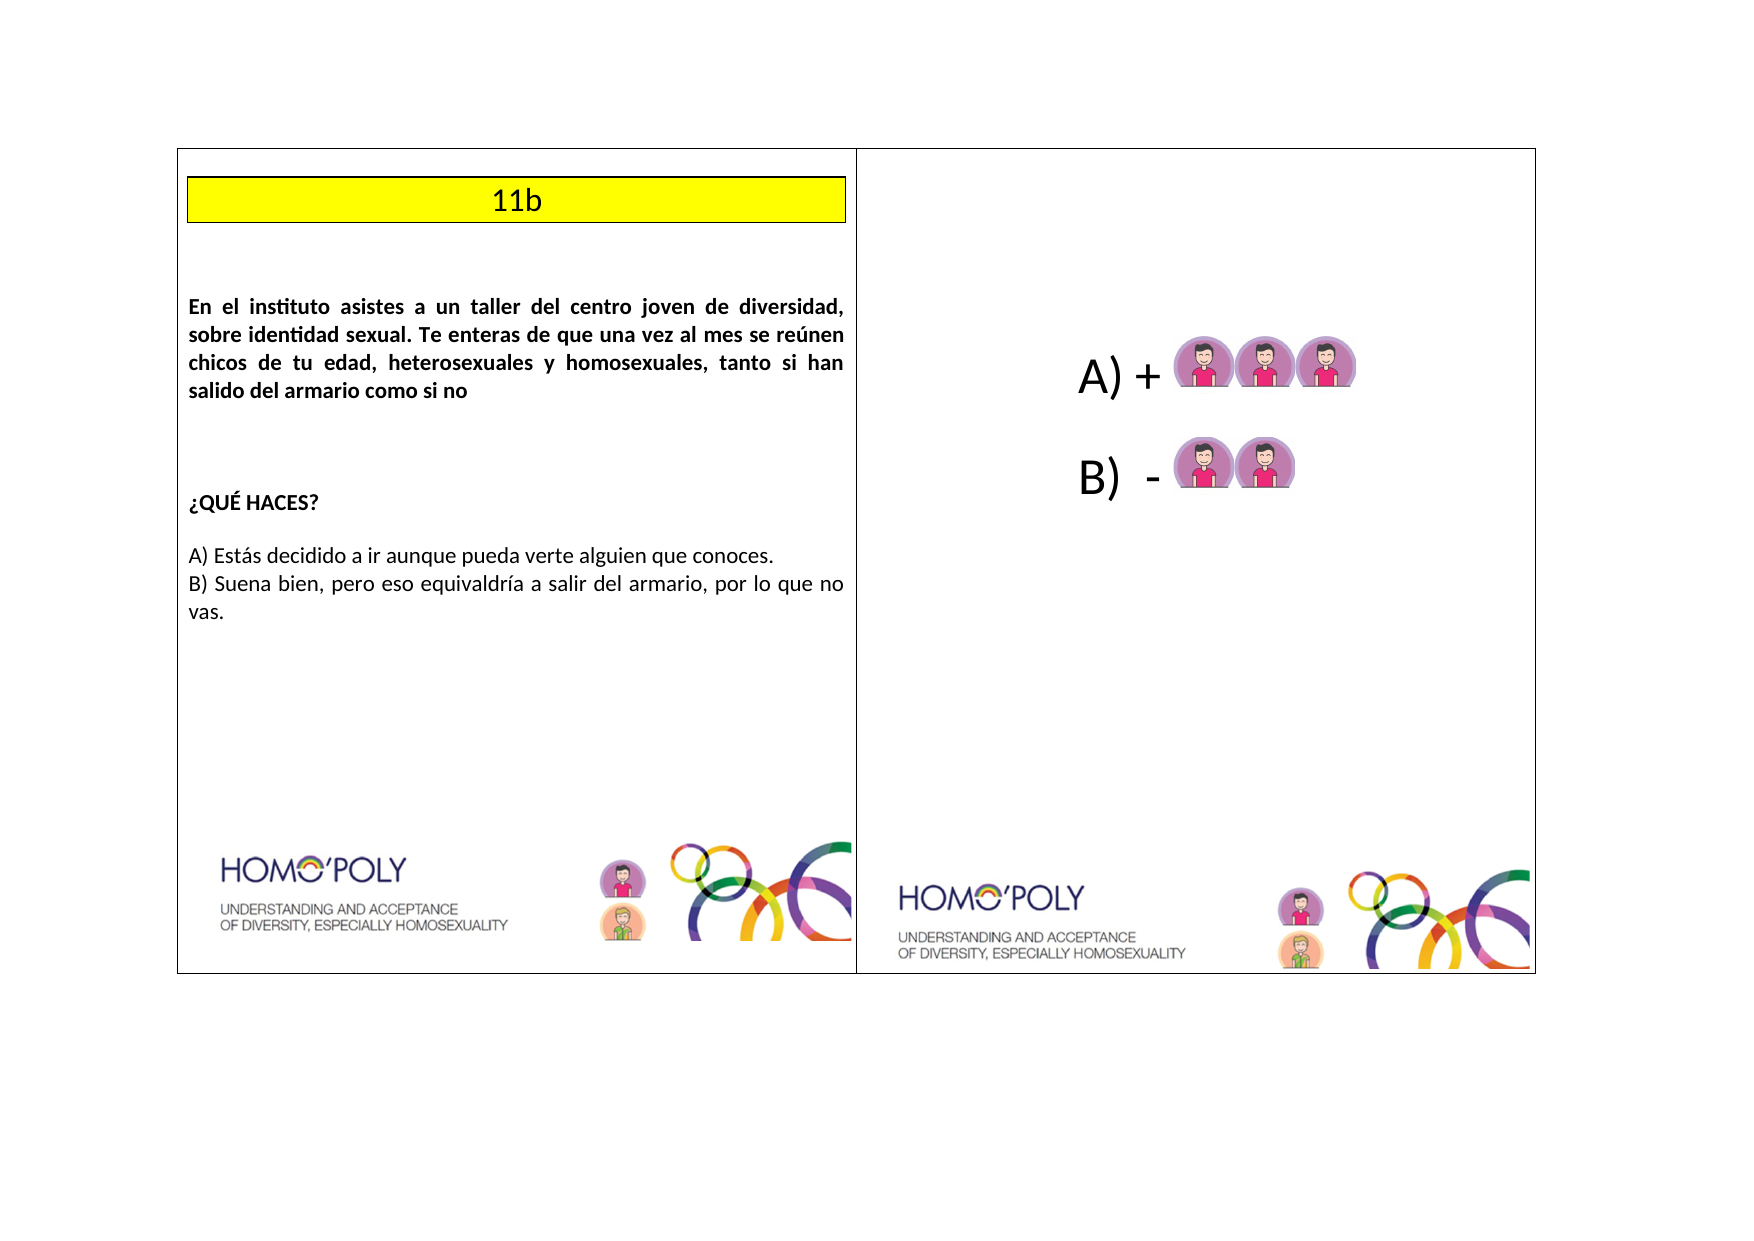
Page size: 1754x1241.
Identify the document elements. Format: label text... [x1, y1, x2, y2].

picture [181, 839, 852, 941]
picture [1173, 437, 1295, 495]
table_header En el instituto asistes a un taller del centro joven de diversidad, sobre identidad sexual. Te enteras de que una vez al mes se reúnen chicos de tu edad, heterosexuales y homosexuales, tanto si han salido del armario como si no ¿QUÉ HACES? A) Estás decidido a ir aunque pueda verte alguien que conoces. B) Suena bien, pero eso equivaldría a salir del armario, por lo que no vas. [178, 149, 856, 973]
picture [859, 867, 1530, 969]
picture [1173, 336, 1357, 394]
table_header A) + B) - [857, 149, 1535, 973]
